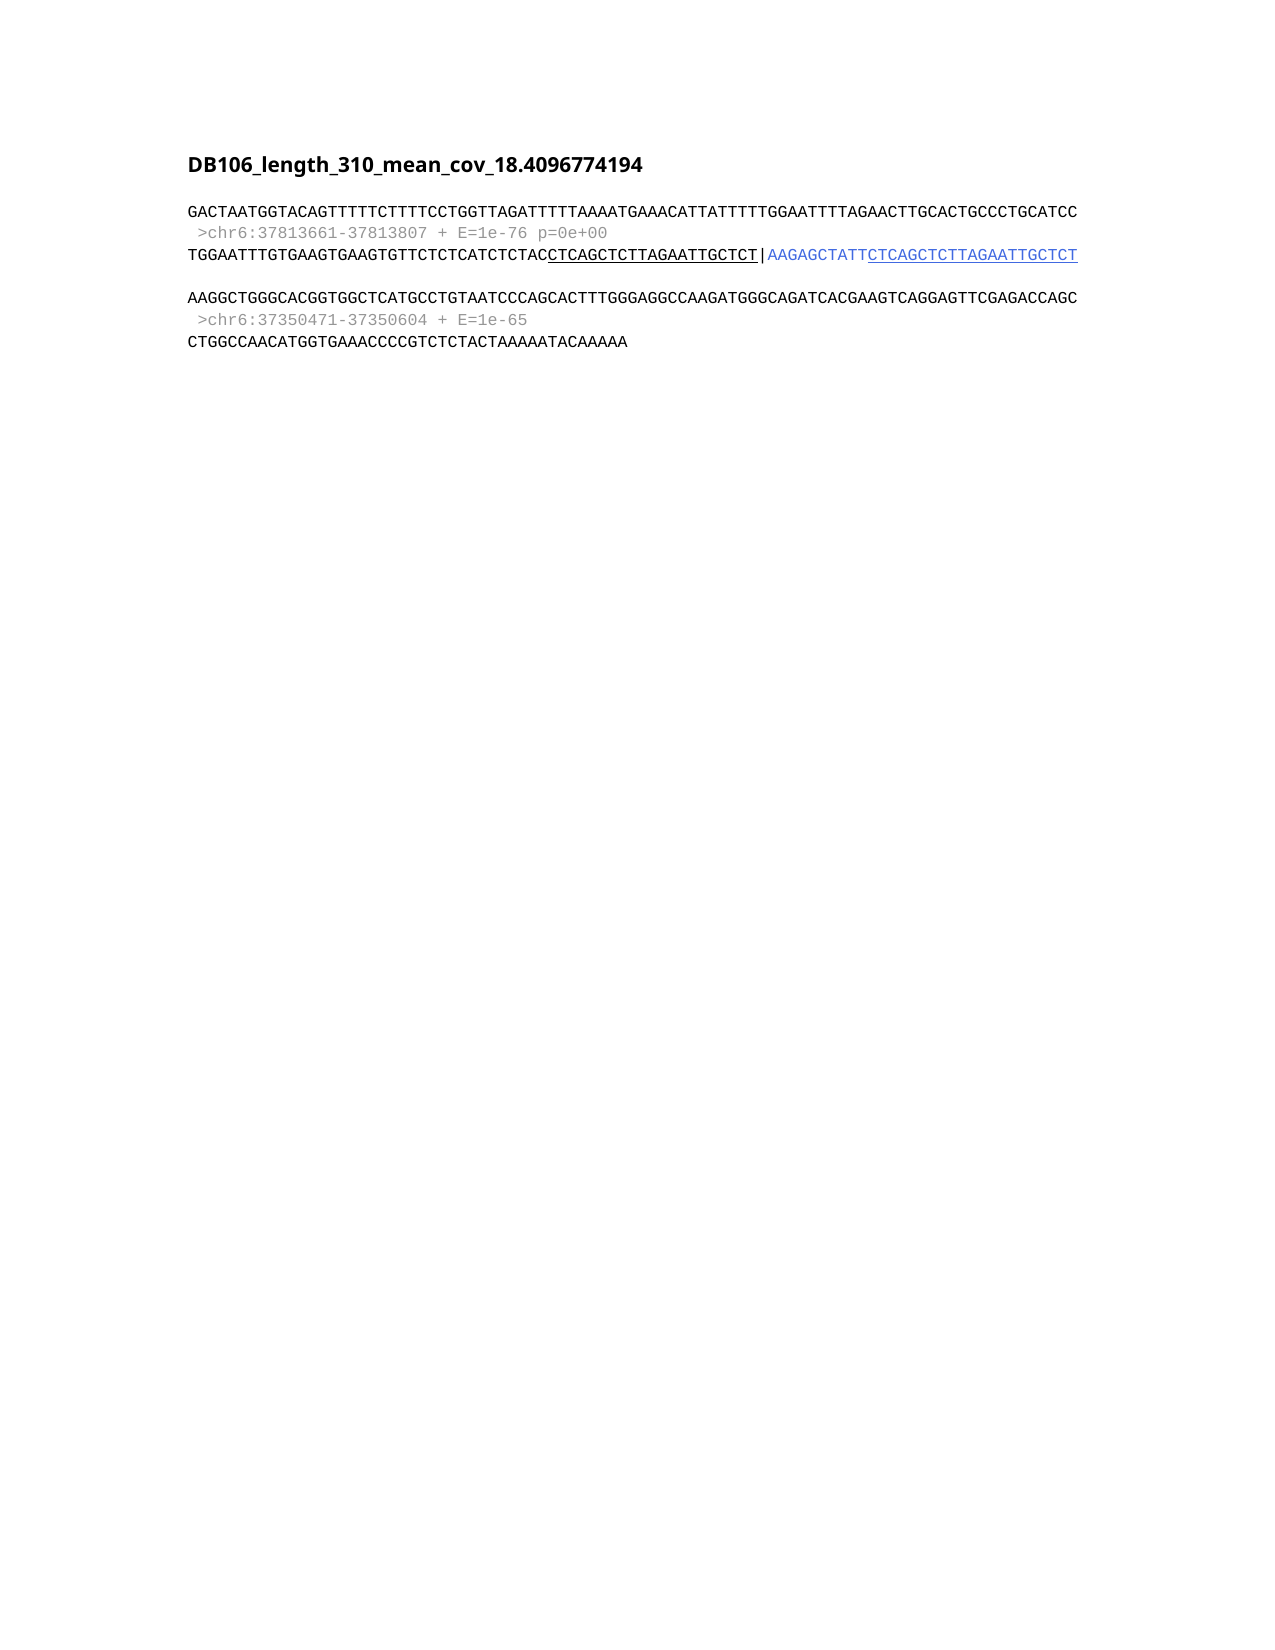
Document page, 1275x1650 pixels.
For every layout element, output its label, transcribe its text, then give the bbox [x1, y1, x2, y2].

text DB106_length_310_mean_cov_18.4096774194 [187, 150, 1087, 178]
text GACTAATGGTACAGTTTTTCTTTTCCTGGTTAGATTTTTAAAATGAAACATTATTTTTGGAATTTTAGAACTTGCACTGCCCTGCATCC >chr6:37813661-37813807 + E=1e-76 p=0e+00 TGGAATTTGTGAAGTGAAGTGTTCTCTCATCTCTACCTCAGCTCTTAGAATTGCTCT|AAGAGCTATTCTCAGCTCTTAGAATTGCTCT AAGGCTGGGCACGGTGGCTCATGCCTGTAATCCCAGCACTTTGGGAGGCCAAGATGGGCAGATCACGAAGTCAGGAGTTCGAGACCAGC >chr6:37350471-37350604 + E=1e-65 CTGGCCAACATGGTGAAACCCCGTCTCTACTAAAAATACAAAAA [187, 203, 1087, 352]
